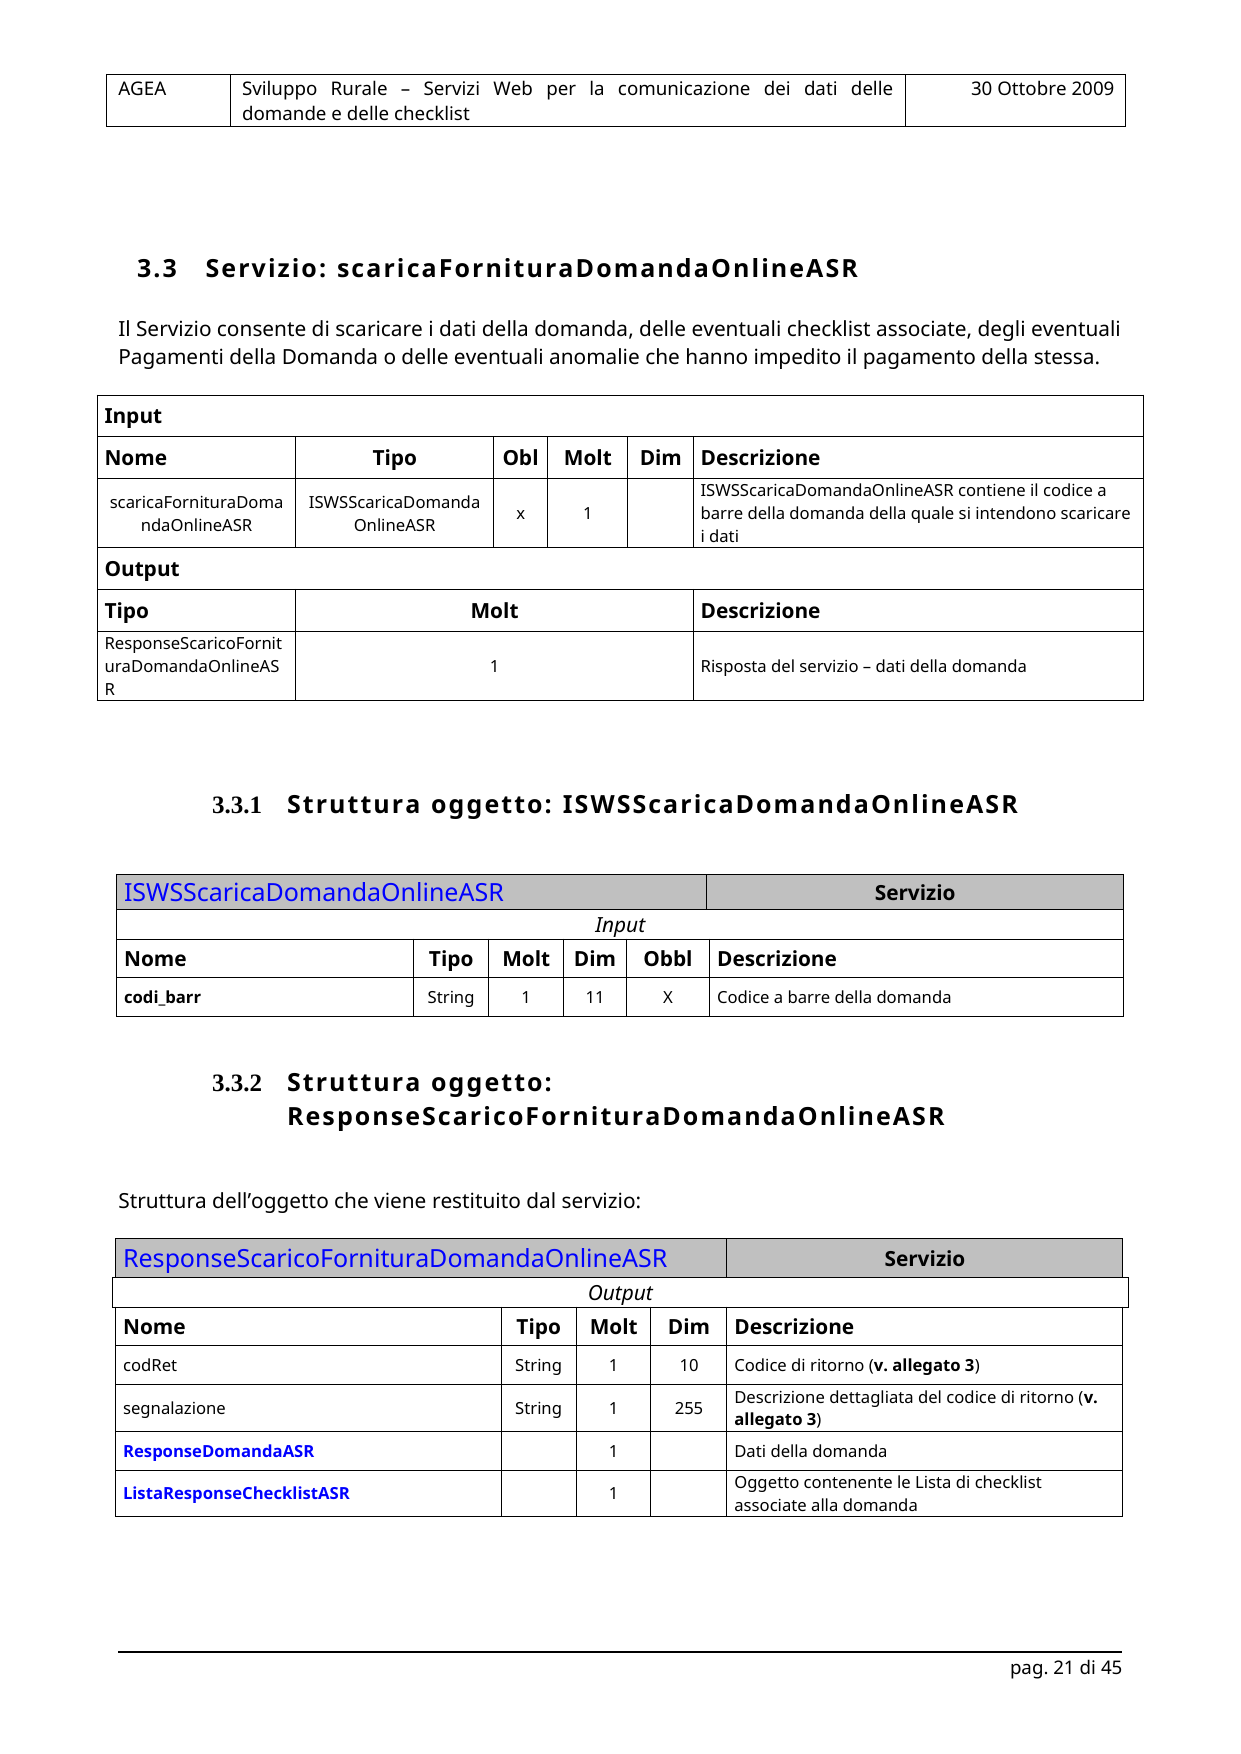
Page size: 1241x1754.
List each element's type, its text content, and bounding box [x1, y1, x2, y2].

table_cell Nome [117, 940, 413, 977]
table_cell [651, 1432, 726, 1469]
table_cell segnalazione [116, 1385, 501, 1431]
table_cell Input [117, 910, 1123, 938]
table_cell Dati della domanda [727, 1432, 1122, 1469]
table_cell ISWSScaricaDomandaOnlineASR [296, 479, 493, 547]
table_cell Descrizione [710, 940, 1123, 977]
table_cell scaricaFornituraDomandaOnlineASR [98, 479, 295, 547]
table_cell Molt [296, 590, 693, 631]
table_cell 255 [651, 1385, 726, 1431]
table_header Servizio [707, 875, 1123, 909]
table_cell Output [113, 1278, 1128, 1307]
table_cell [651, 1471, 726, 1516]
table_cell 1 [577, 1385, 650, 1431]
table_cell 10 [651, 1346, 726, 1384]
table_cell Nome [116, 1308, 501, 1345]
table_cell [502, 1471, 576, 1516]
table_cell codi_barr [117, 978, 413, 1016]
table_cell Codice a barre della domanda [710, 978, 1123, 1016]
table_cell ResponseScaricoFornituraDomandaOnlineASR [98, 632, 295, 700]
table_cell String [414, 978, 488, 1016]
table_cell Molt [577, 1308, 650, 1345]
table_cell Risposta del servizio – dati della domanda [694, 632, 1143, 700]
table_cell Tipo [296, 437, 493, 478]
text Struttura dell’oggetto che viene restituito dal servizio: [118, 1186, 1122, 1214]
table_cell 1 [296, 632, 693, 700]
table_header Input [98, 396, 1143, 436]
table_cell Dim [564, 940, 626, 977]
table_cell [628, 479, 693, 547]
table_cell Tipo [98, 590, 295, 631]
table_cell Nome [98, 437, 295, 478]
table_cell Descrizione dettagliata del codice di ritorno (v. allegato 3) [727, 1385, 1122, 1431]
table_cell [502, 1432, 576, 1469]
table_cell X [627, 978, 709, 1016]
table_cell 1 [577, 1432, 650, 1469]
subtitle Struttura oggetto: ISWSScaricaDomandaOnlineASR [212, 786, 1122, 820]
table_cell Descrizione [694, 437, 1143, 478]
table_header Servizio [727, 1239, 1122, 1277]
table_cell Tipo [414, 940, 488, 977]
table_cell Descrizione [694, 590, 1143, 631]
text Il Servizio consente di scaricare i dati della domanda, delle eventuali checklist associate, degli eventuali Pagamenti della Domanda o delle eventuali anomalie che hanno impedito il pagamento della stessa. [118, 314, 1122, 371]
table_cell x [494, 479, 547, 547]
table_cell Dim [651, 1308, 726, 1345]
table_cell Oggetto contenente le Lista di checklist associate alla domanda [727, 1471, 1122, 1516]
table_cell ResponseDomandaASR [116, 1432, 501, 1469]
table_cell String [502, 1346, 576, 1384]
table_cell 11 [564, 978, 626, 1016]
table_cell Obbl [627, 940, 709, 977]
table_cell 1 [548, 479, 627, 547]
table_cell ISWSScaricaDomandaOnlineASR contiene il codice a barre della domanda della quale si intendono scaricare i dati [694, 479, 1143, 547]
table_header ResponseScaricoFornituraDomandaOnlineASR [116, 1239, 726, 1277]
subtitle Struttura oggetto: ResponseScaricoFornituraDomandaOnlineASR [212, 1064, 1122, 1133]
table_cell Molt [548, 437, 627, 478]
table_cell Output [98, 548, 1143, 589]
table_header ISWSScaricaDomandaOnlineASR [117, 875, 706, 909]
table_cell Molt [489, 940, 563, 977]
table_cell String [502, 1385, 576, 1431]
table_cell Codice di ritorno (v. allegato 3) [727, 1346, 1122, 1384]
subtitle Servizio: scaricaFornituraDomandaOnlineASR [137, 251, 1122, 285]
table_cell Dim [628, 437, 693, 478]
table_cell Descrizione [727, 1308, 1122, 1345]
table_cell ListaResponseChecklistASR [116, 1471, 501, 1516]
table_cell Tipo [502, 1308, 576, 1345]
table_cell 1 [577, 1346, 650, 1384]
table_cell codRet [116, 1346, 501, 1384]
table_cell Obl [494, 437, 547, 478]
table_cell 1 [577, 1471, 650, 1516]
table_cell 1 [489, 978, 563, 1016]
